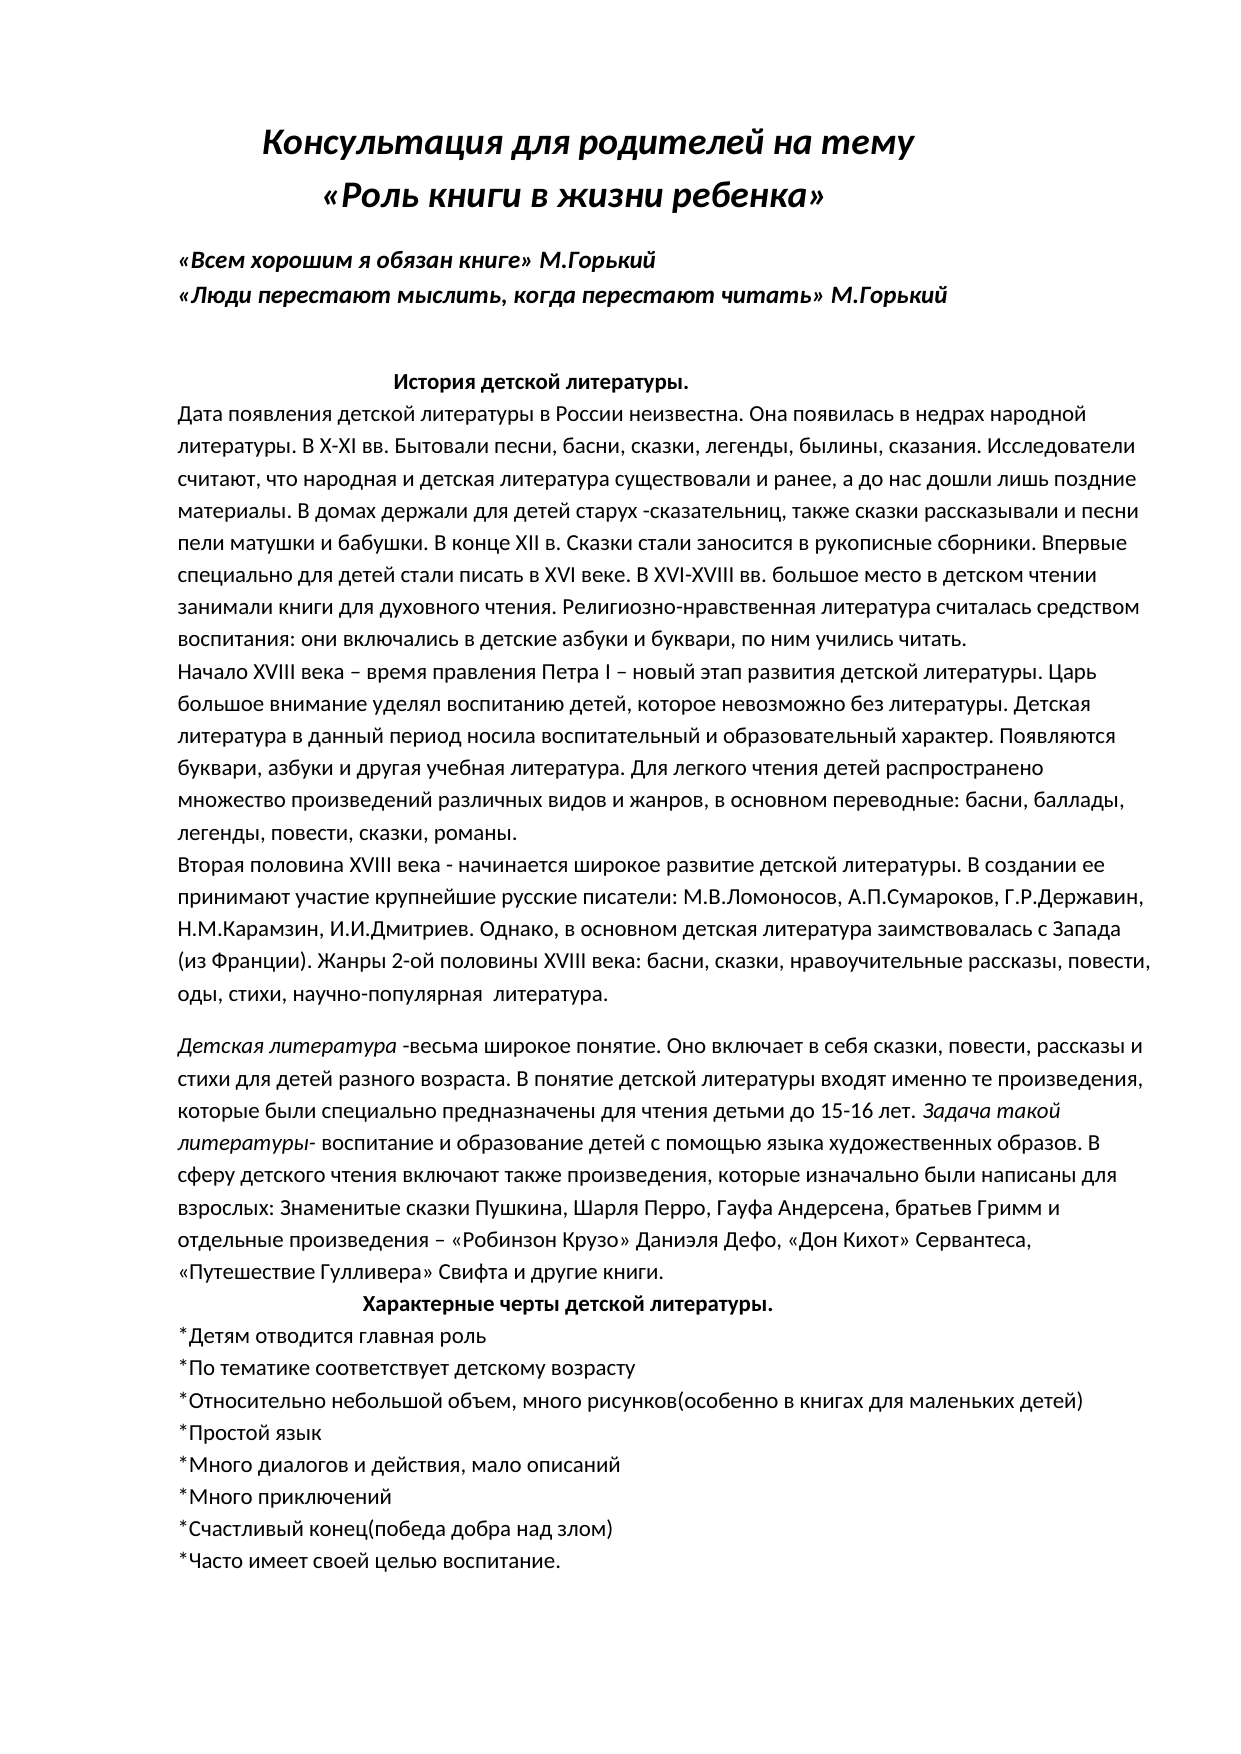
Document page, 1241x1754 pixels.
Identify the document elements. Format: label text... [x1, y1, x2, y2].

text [177, 1032, 1152, 1607]
text «Всем хорошим я обязан книге» М.Горький «Люди перестают мыслить, когда перестают читать» М.Горький [177, 244, 1152, 342]
text Консультация для родителей на тему «Роль книги в жизни ребенка» [177, 118, 1152, 217]
text История детской литературы. Дата появления детской литературы в России неизвестна. Она появилась в недрах народной литературы. В Х-ХI вв. Бытовали песни, басни, сказки, легенды, былины, сказания. Исследователи считают, что народная и детская литература существовали и ранее, а до нас дошли лишь поздние материалы. В домах держали для детей старух -сказательниц, также сказки рассказывали и песни пели матушки и бабушки. В конце ХII в. Сказки стали заносится в рукописные сборники. Впервые специально для детей стали писать в ХVI веке. В ХVI-ХVIII вв. большое место в детском чтении занимали книги для духовного чтения. Религиозно-нравственная литература считалась средством воспитания: они включались в детские азбуки и буквари, по ним учились читать. Начало XVIII века – время правления Петра I – новый этап развития детской литературы. Царь большое внимание уделял воспитанию детей, которое невозможно без литературы. Детская литература в данный период носила воспитательный и образовательный характер. Появляются буквари, азбуки и другая учебная литература. Для легкого чтения детей распространено множество произведений различных видов и жанров, в основном переводные: басни, баллады, легенды, повести, сказки, романы. Вторая половина XVIII века - начинается широкое развитие детской литературы. В создании ее принимают участие крупнейшие русские писатели: М.В.Ломоносов, А.П.Сумароков, Г.Р.Державин, Н.М.Карамзин, И.И.Дмитриев. Однако, в основном детская литература заимствовалась с Запада (из Франции). Жанры 2-ой половины XVIII века: басни, сказки, нравоучительные рассказы, повести, оды, стихи, научно-популярная литература. [177, 367, 1152, 1007]
